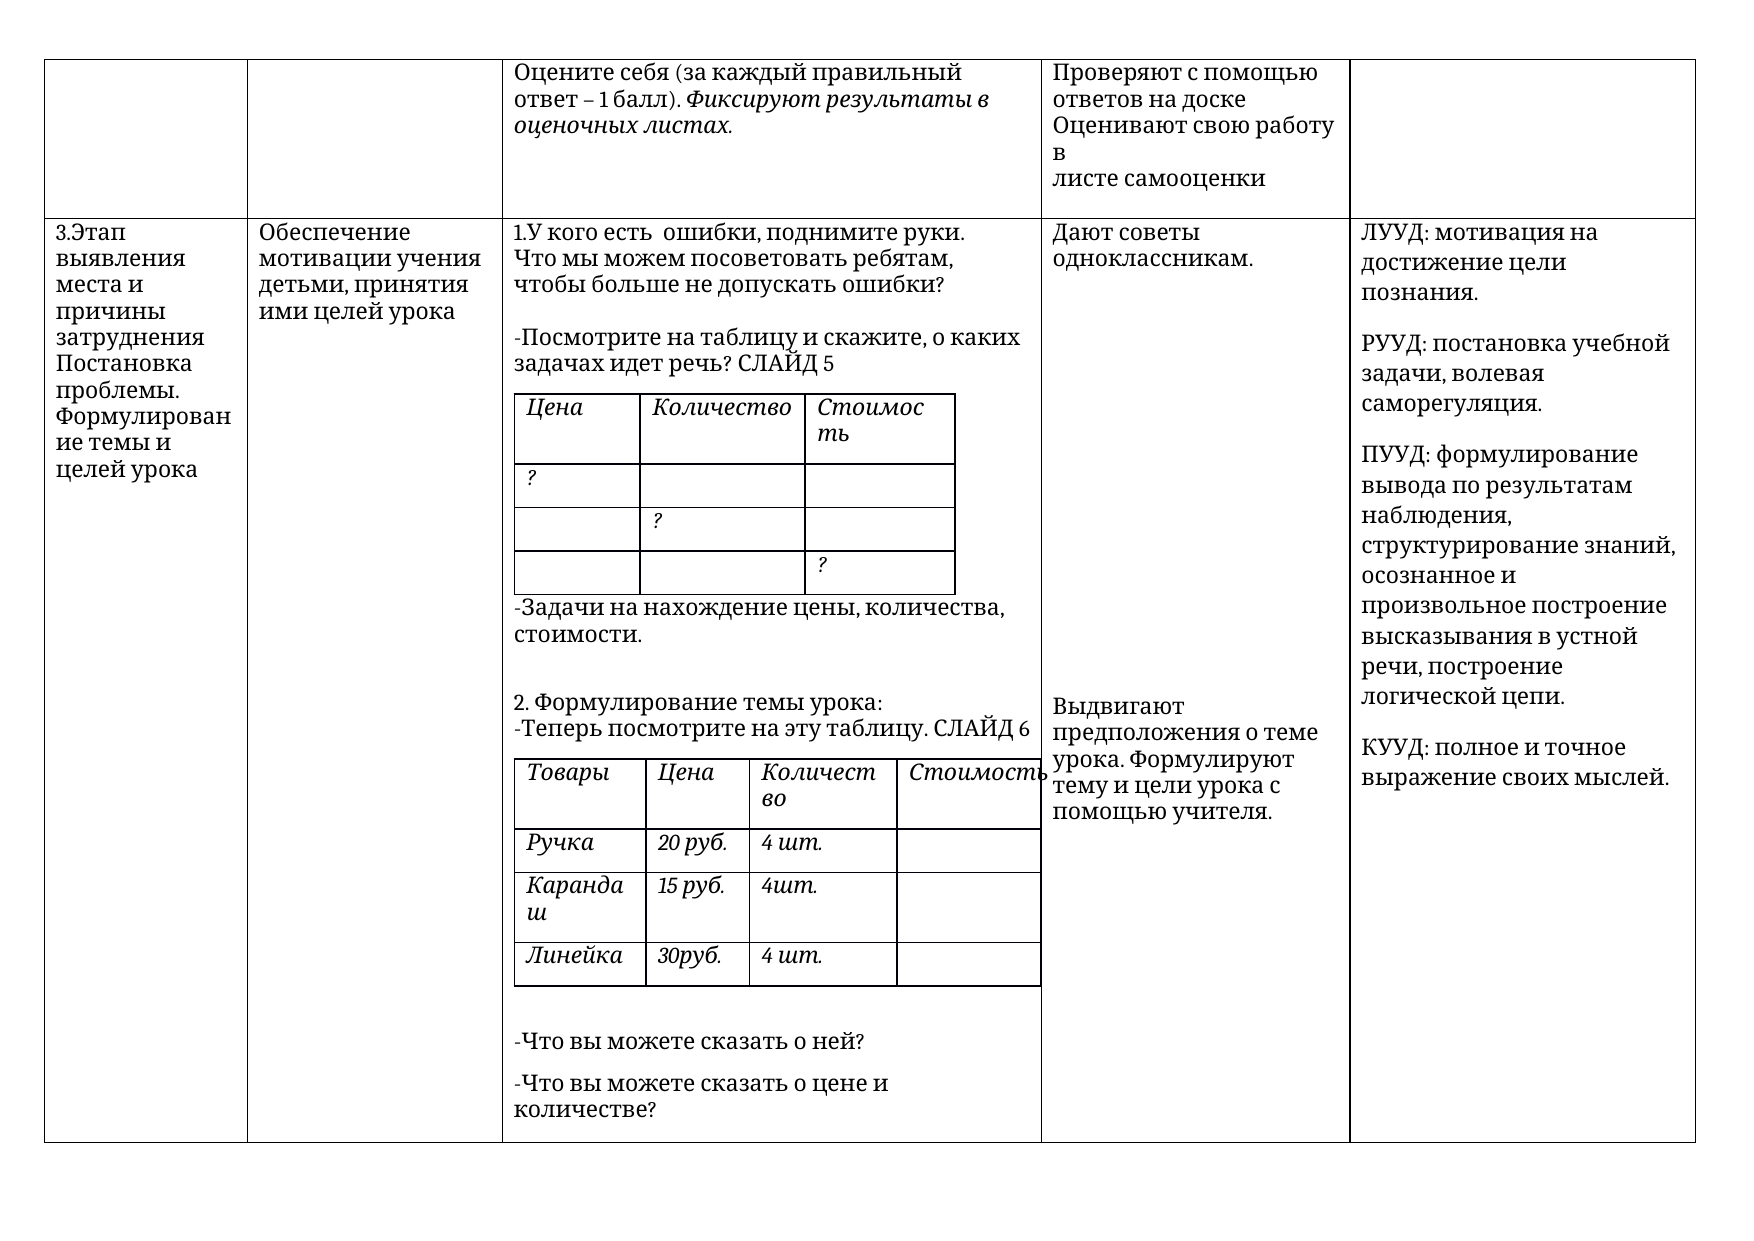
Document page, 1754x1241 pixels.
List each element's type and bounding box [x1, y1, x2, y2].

table_cell [1351, 60, 1695, 218]
table_cell [248, 219, 502, 1142]
table_cell [503, 219, 1041, 1142]
table_cell [1042, 60, 1349, 218]
table_cell [45, 60, 247, 218]
table_cell [503, 60, 1041, 218]
table_cell [1042, 219, 1349, 1142]
table_cell [45, 219, 247, 1142]
table_cell [248, 60, 502, 218]
table_cell [1351, 219, 1695, 1142]
